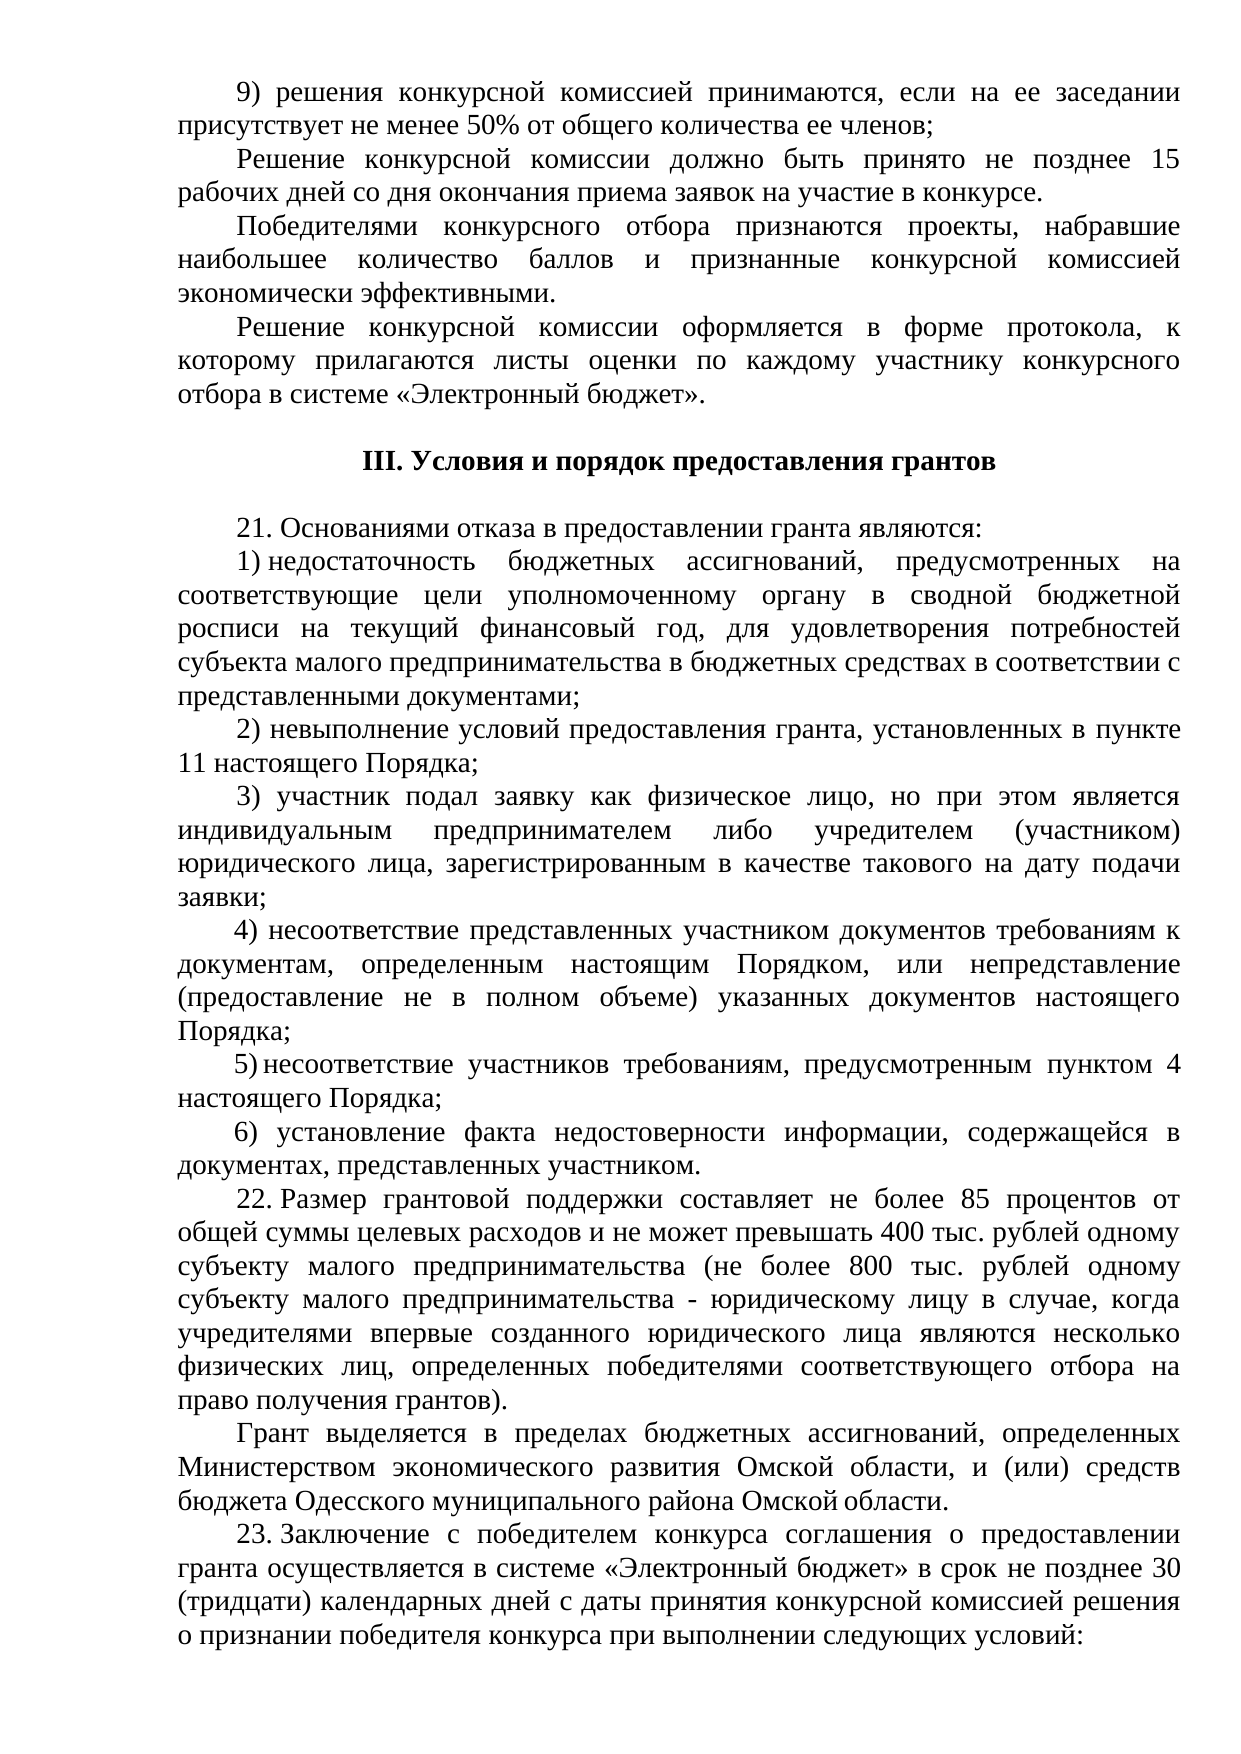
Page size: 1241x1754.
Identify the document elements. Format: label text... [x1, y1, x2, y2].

text 22. Размер грантовой поддержки составляет не более 85 процентов от общей суммы целевых расходов и не может превышать 400 тыс. рублей одному субъекту малого предпринимательства (не более 800 тыс. рублей одному субъекту малого предпринимательства - юридическому лицу в случае, когда учредителями впервые созданного юридического лица являются несколько физических лиц, определенных победителями соответствующего отбора на право получения грантов). [177, 1181, 1181, 1416]
text 23. Заключение с победителем конкурса соглашения о предоставлении гранта осуществляется в системе «Электронный бюджет» в срок не позднее 30 (тридцати) календарных дней с даты принятия конкурсной комиссией решения о признании победителя конкурса при выполнении следующих условий: [177, 1516, 1181, 1650]
text 2) невыполнение условий предоставления гранта, установленных в пункте 11 настоящего Порядка; [177, 711, 1181, 778]
text 1) недостаточность бюджетных ассигнований, предусмотренных на соответствующие цели уполномоченному органу в сводной бюджетной росписи на текущий финансовый год, для удовлетворения потребностей субъекта малого предпринимательства в бюджетных средствах в соответствии с представленными документами; [177, 543, 1181, 711]
text 5) несоответствие участников требованиям, предусмотренным пунктом 4 настоящего Порядка; [177, 1047, 1181, 1114]
text 4) несоответствие представленных участником документов требованиям к документам, определенным настоящим Порядком, или непредставление (предоставление не в полном объеме) указанных документов настоящего Порядка; [177, 912, 1181, 1047]
text 21. Основаниями отказа в предоставлении гранта являются: [177, 510, 1181, 543]
text 3) участник подал заявку как физическое лицо, но при этом является индивидуальным предпринимателем либо учредителем (участником) юридического лица, зарегистрированным в качестве такового на дату подачи заявки; [177, 778, 1181, 912]
text Грант выделяется в пределах бюджетных ассигнований, определенных Министерством экономического развития Омской области, и (или) средств бюджета Одесского муниципального района Омской области. [177, 1416, 1181, 1516]
text 6) установление факта недостоверности информации, содержащейся в документах, представленных участником. [177, 1114, 1181, 1181]
text Решение конкурсной комиссии оформляется в форме протокола, к которому прилагаются листы оценки по каждому участнику конкурсного отбора в системе «Электронный бюджет». [177, 309, 1181, 409]
text Решение конкурсной комиссии должно быть принято не позднее 15 рабочих дней со дня окончания приема заявок на участие в конкурсе. [177, 141, 1181, 208]
text Победителями конкурсного отбора признаются проекты, набравшие наибольшее количество баллов и признанные конкурсной комиссией экономически эффективными. [177, 208, 1181, 309]
text III. Условия и порядок предоставления грантов [177, 443, 1181, 476]
text 9) решения конкурсной комиссией принимаются, если на ее заседании присутствует не менее 50% от общего количества ее членов; [177, 74, 1181, 141]
